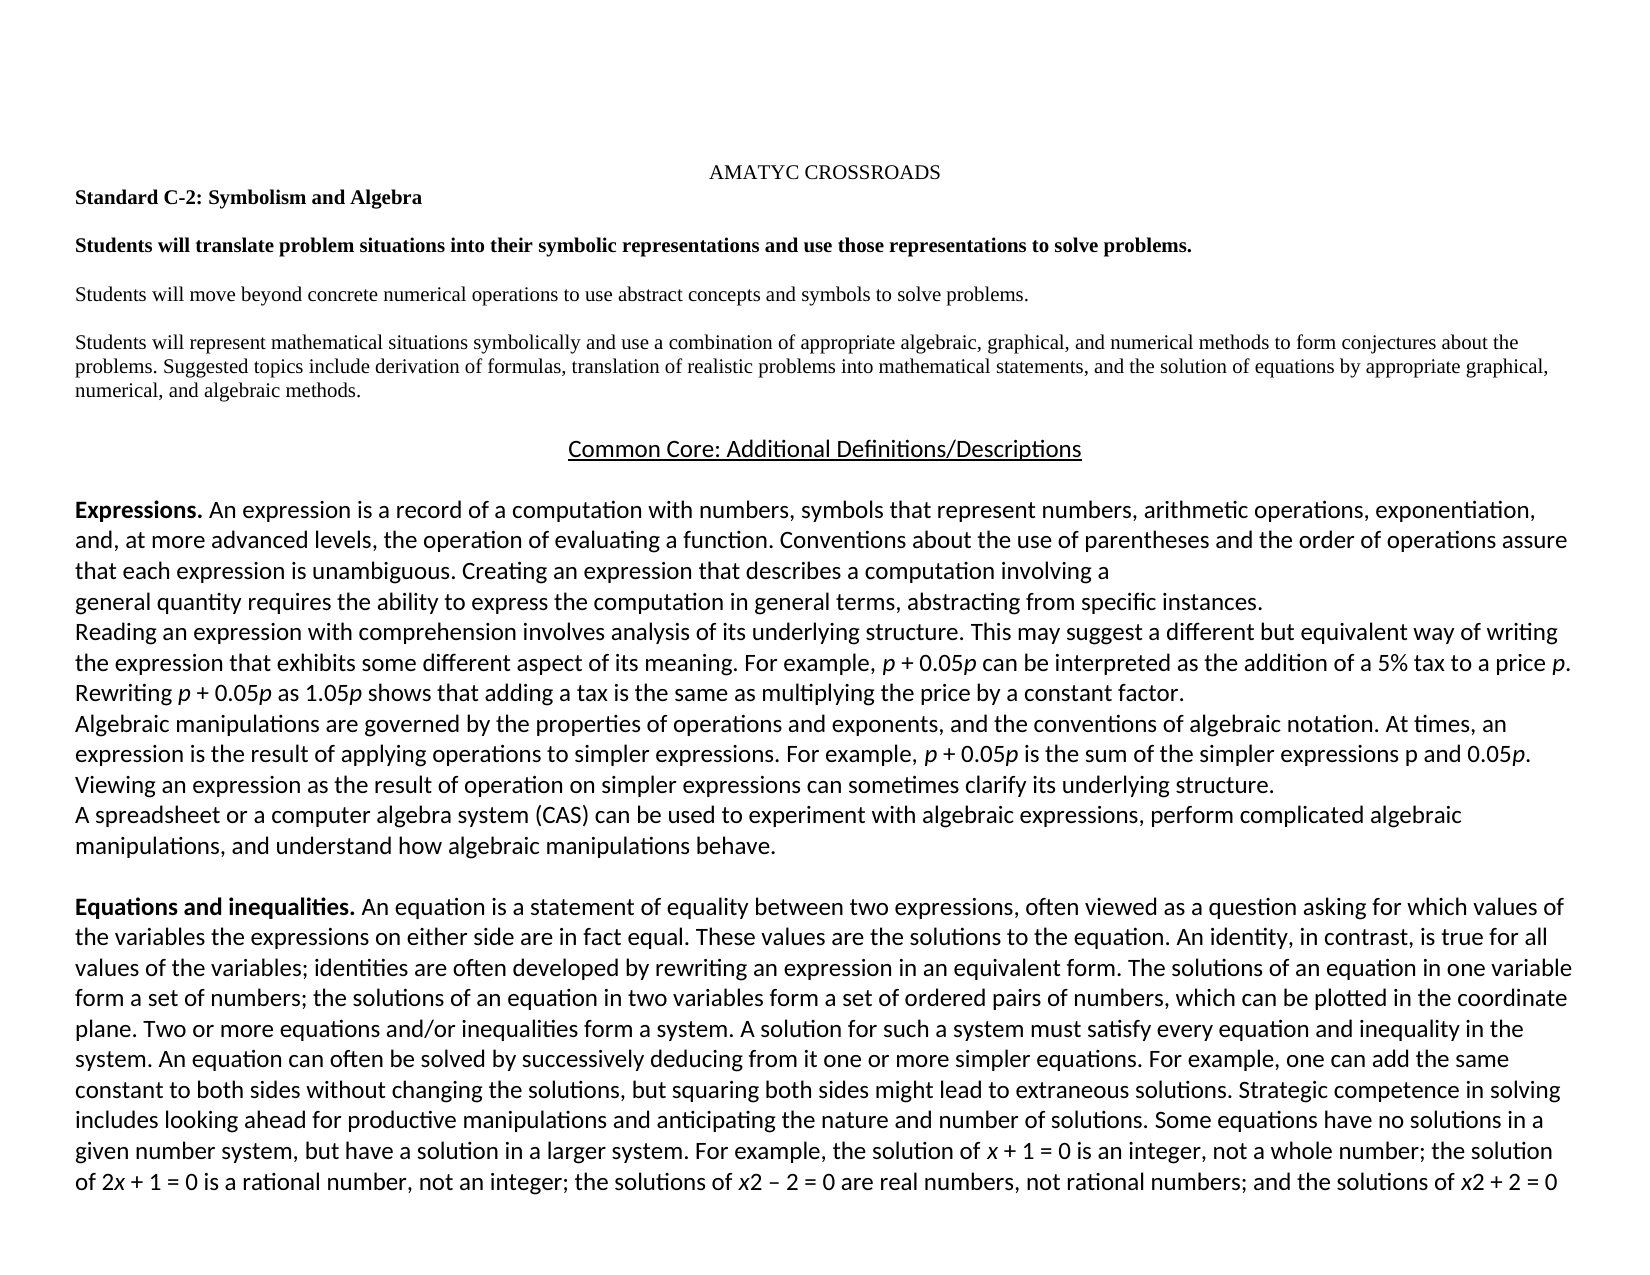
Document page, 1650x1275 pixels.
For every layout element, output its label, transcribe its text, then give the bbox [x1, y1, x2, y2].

text Standard C-2: Symbolism and Algebra [75, 184, 1575, 209]
text A spreadsheet or a computer algebra system (CAS) can be used to experiment with algebraic expressions, perform complicated algebraic manipulations, and understand how algebraic manipulations behave. [75, 799, 1575, 860]
text Expressions. An expression is a record of a computation with numbers, symbols that represent numbers, arithmetic operations, exponentiation, and, at more advanced levels, the operation of evaluating a function. Conventions about the use of parentheses and the order of operations assure that each expression is unambiguous. Creating an expression that describes a computation involving a [75, 494, 1575, 586]
text Students will represent mathematical situations symbolically and use a combination of appropriate algebraic, graphical, and numerical methods to form conjectures about the problems. Suggested topics include derivation of formulas, translation of realistic problems into mathematical statements, and the solution of equations by appropriate graphical, numerical, and algebraic methods. [75, 330, 1575, 402]
text general quantity requires the ability to express the computation in general terms, abstracting from specific instances. [75, 586, 1575, 616]
text Algebraic manipulations are governed by the properties of operations and exponents, and the conventions of algebraic notation. At times, an expression is the result of applying operations to simpler expressions. For example, p + 0.05p is the sum of the simpler expressions p and 0.05p. Viewing an expression as the result of operation on simpler expressions can sometimes clarify its underlying structure. [75, 708, 1575, 799]
text AMATYC CROSSROADS [75, 160, 1575, 184]
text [75, 891, 1575, 1196]
text Reading an expression with comprehension involves analysis of its underlying structure. This may suggest a different but equivalent way of writing the expression that exhibits some different aspect of its meaning. For example, p + 0.05p can be interpreted as the addition of a 5% tax to a price p. Rewriting p + 0.05p as 1.05p shows that adding a tax is the same as multiplying the price by a constant factor. [75, 616, 1575, 708]
text Common Core: Additional Definitions/Descriptions [75, 433, 1575, 464]
text Students will translate problem situations into their symbolic representations and use those representations to solve problems. [75, 233, 1575, 257]
text Students will move beyond concrete numerical operations to use abstract concepts and symbols to solve problems. [75, 282, 1575, 306]
